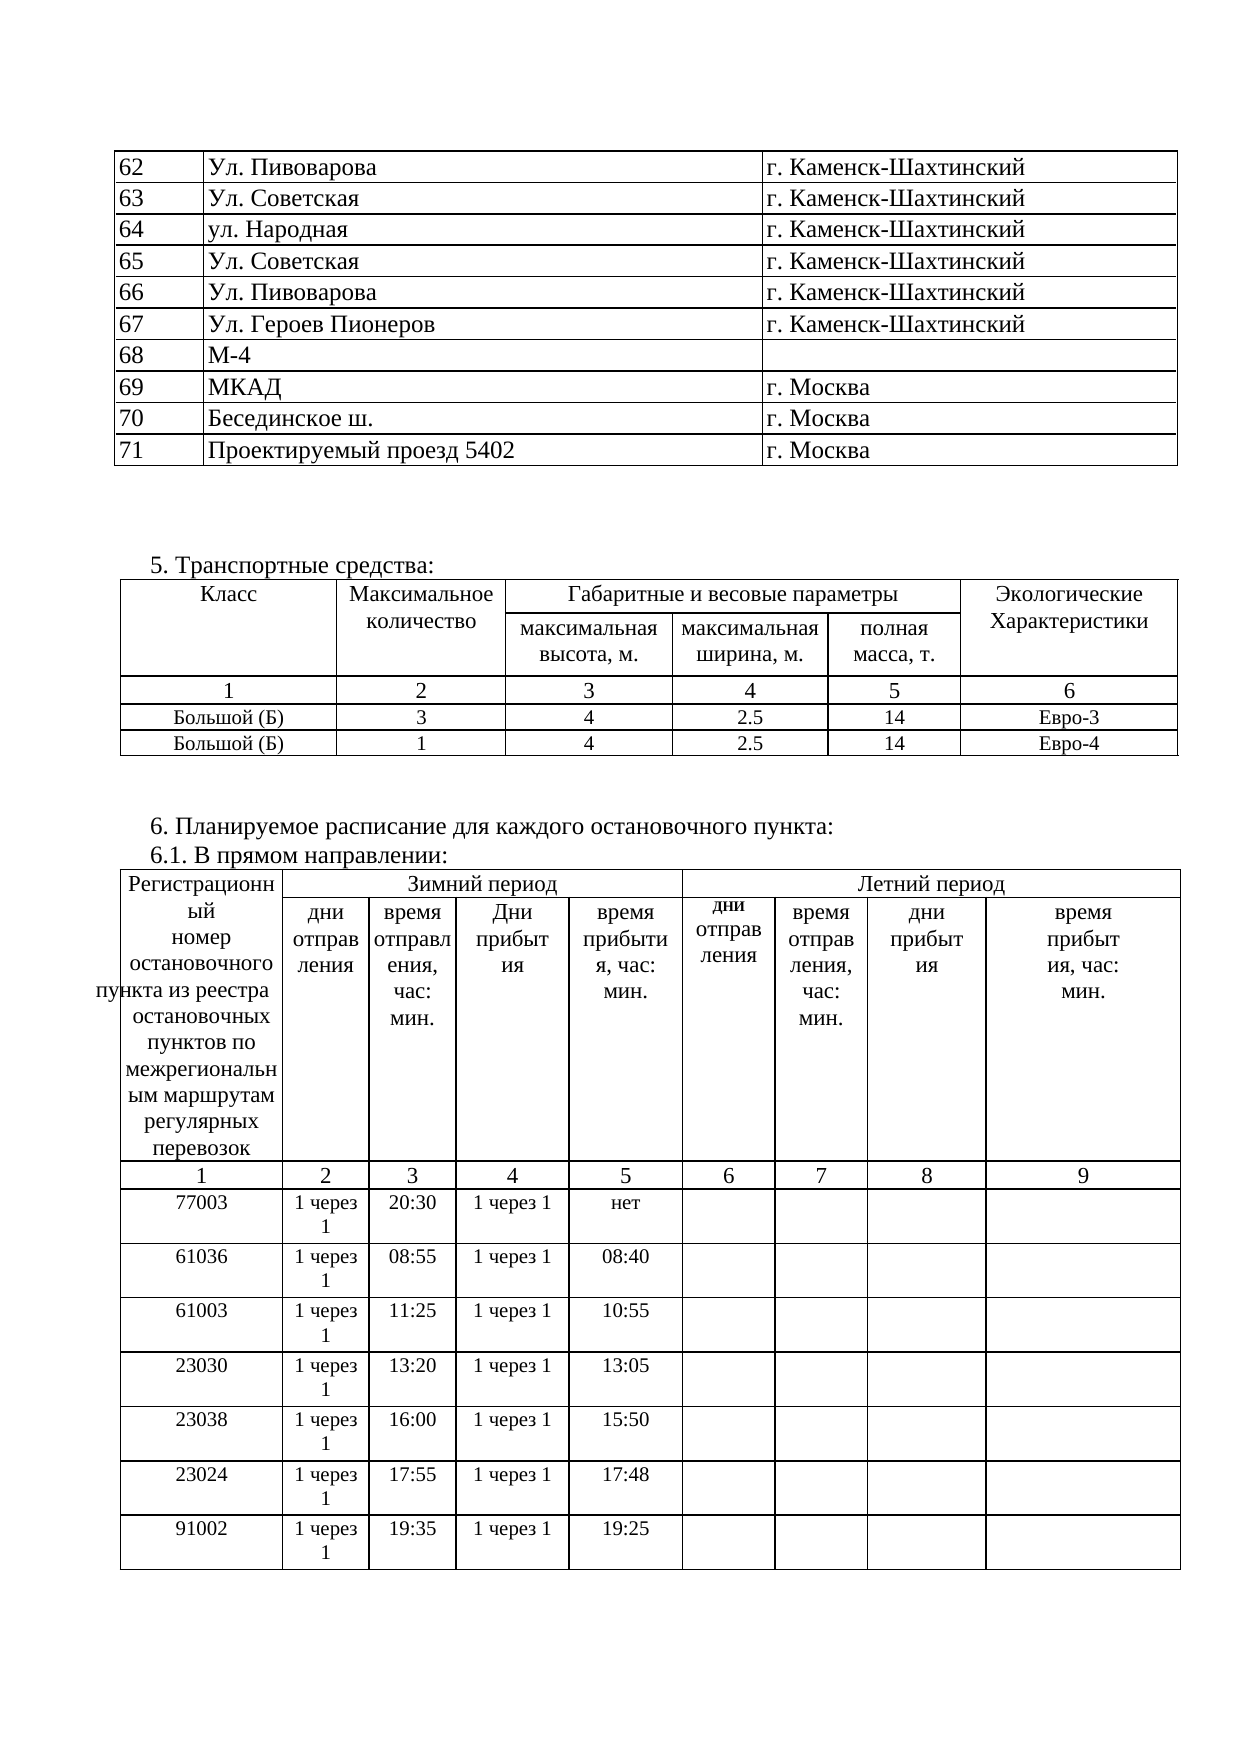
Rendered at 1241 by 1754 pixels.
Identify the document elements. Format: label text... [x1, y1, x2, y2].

table_cell [868, 1407, 985, 1460]
table_cell [987, 1407, 1180, 1460]
table_cell [868, 1516, 985, 1569]
table_cell 63 [115, 183, 203, 213]
table_header Зимний период [283, 870, 682, 897]
table_cell [776, 1407, 867, 1460]
table_cell 1 через 1 [457, 1462, 568, 1514]
table_cell [683, 1190, 774, 1242]
table_cell [683, 1244, 774, 1297]
table_cell 08:40 [570, 1244, 682, 1297]
table_cell [683, 1407, 774, 1460]
table_cell максимальная ширина, м. [673, 614, 827, 675]
table_cell 68 [115, 340, 203, 370]
table_cell 3 [506, 677, 672, 703]
table_cell 61003 [121, 1298, 282, 1351]
table_cell Ул. Пивоварова [204, 277, 762, 307]
table_cell 1 через 1 [283, 1298, 368, 1351]
table_cell г. Москва [763, 402, 1177, 433]
table_cell [683, 1298, 774, 1351]
table_cell 08:55 [370, 1244, 455, 1297]
table_cell 64 [115, 214, 203, 244]
table_cell Дни прибыт ия [457, 898, 568, 1160]
table_cell 69 [115, 371, 203, 402]
table_cell [776, 1190, 867, 1242]
table_cell 2 [337, 677, 505, 703]
table_cell ДНИ отправ ления [683, 898, 774, 1160]
table_cell 9 [987, 1162, 1180, 1188]
table_cell М-4 [204, 340, 762, 370]
table_cell Бесединское ш. [204, 403, 762, 433]
table_header Экологические Характеристики [961, 580, 1177, 675]
table_cell 6 [683, 1162, 774, 1188]
table_cell 7 [776, 1162, 867, 1188]
table_cell [987, 1516, 1180, 1569]
table_cell 10:55 [570, 1298, 682, 1351]
table_cell дни отправ ления [283, 898, 368, 1160]
table_cell 65 [115, 245, 203, 276]
table_cell [776, 1244, 867, 1297]
table_cell 3 [370, 1162, 455, 1188]
table_cell 13:20 [370, 1353, 455, 1406]
table_cell 4 [506, 705, 672, 729]
table_cell 61036 [121, 1244, 282, 1297]
table_cell 66 [115, 277, 203, 307]
table_cell нет [570, 1190, 682, 1242]
table_cell 4 [457, 1162, 568, 1188]
table_cell [868, 1462, 985, 1514]
table_header Габаритные и весовые параметры [506, 580, 960, 612]
table_cell 16:00 [370, 1407, 455, 1460]
table_cell г. Каменск-Шахтинский [763, 307, 1177, 339]
table_cell 1 через 1 [457, 1190, 568, 1242]
table_cell [776, 1298, 867, 1351]
table_cell время прибыти я, час: мин. [570, 898, 682, 1160]
table_cell 77003 [121, 1190, 282, 1242]
table_cell максимальная высота, м. [506, 614, 672, 675]
table_cell 23024 [121, 1462, 282, 1514]
table_cell 91002 [121, 1516, 282, 1569]
table_cell 20:30 [370, 1190, 455, 1242]
table_cell время отправ ления, час: мин. [776, 898, 867, 1160]
table_cell Ул. Героев Пионеров [204, 309, 762, 339]
table_cell [683, 1462, 774, 1514]
table_cell 62 [115, 152, 203, 181]
table_cell 1 [121, 677, 336, 703]
table_cell Большой (Б) [121, 731, 336, 754]
table_cell [776, 1353, 867, 1406]
table_cell [683, 1353, 774, 1406]
table_cell [987, 1353, 1180, 1406]
table_cell МКАД [204, 372, 762, 402]
table_cell Ул. Советская [204, 183, 762, 213]
table_header Летний период [683, 870, 1180, 897]
table_cell время прибыт ия, час: мин. [987, 898, 1180, 1160]
table_cell Евро-3 [961, 705, 1177, 729]
table_cell Евро-4 [961, 731, 1177, 754]
table_cell 6 [961, 677, 1177, 703]
table_cell г. Москва [763, 433, 1177, 464]
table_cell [763, 152, 1177, 181]
table_cell г. Каменск-Шахтинский [763, 244, 1177, 276]
table_cell 19:35 [370, 1516, 455, 1569]
table_cell 23038 [121, 1407, 282, 1460]
table_cell [683, 1516, 774, 1569]
text 6.1. В прямом направлении: [150, 840, 1090, 869]
table_header Максимальное количество [337, 580, 505, 675]
table_cell г. Москва [763, 370, 1177, 402]
text 6. Планируемое расписание для каждого остановочного пункта: [150, 811, 1090, 840]
table_cell время отправл ения, час: мин. [370, 898, 455, 1160]
table_cell 71 [115, 434, 203, 464]
table_cell [776, 1516, 867, 1569]
table_cell 1 через 1 [283, 1244, 368, 1297]
table_cell 11:25 [370, 1298, 455, 1351]
table_header Регистрационный номер остановочного пункта из реестра остановочных пунктов по межрегиональным маршрутам регулярных перевозок [121, 870, 282, 1160]
table_cell Ул. Советская [204, 246, 762, 276]
table_cell Большой (Б) [121, 705, 336, 729]
table_cell [987, 1244, 1180, 1297]
table_cell [763, 339, 1177, 370]
table_cell 2 [283, 1162, 368, 1188]
table_cell 17:48 [570, 1462, 682, 1514]
table_cell 1 через 1 [283, 1462, 368, 1514]
table_cell 17:55 [370, 1462, 455, 1514]
table_cell г. Каменск-Шахтинский [763, 213, 1177, 244]
table_cell 13:05 [570, 1353, 682, 1406]
table_cell [987, 1298, 1180, 1351]
table_cell 4 [673, 677, 827, 703]
table_cell 1 через 1 [283, 1353, 368, 1406]
table_cell 5 [570, 1162, 682, 1188]
table_cell [868, 1190, 985, 1242]
table_cell полная масса, т. [829, 614, 960, 675]
table_cell [987, 1190, 1180, 1242]
table_cell [868, 1298, 985, 1351]
table_cell Проектируемый проезд 5402 [204, 435, 762, 464]
table_cell Ул. Пивоварова [204, 152, 762, 181]
table_cell 23030 [121, 1353, 282, 1406]
table_cell 1 через 1 [457, 1298, 568, 1351]
table_cell 1 [121, 1162, 282, 1188]
table_cell 1 через 1 [283, 1516, 368, 1569]
table_cell дни прибыт ия [868, 898, 985, 1160]
table_cell г. Каменск-Шахтинский [763, 181, 1177, 213]
table_cell 19:25 [570, 1516, 682, 1569]
table_cell 14 [829, 731, 960, 754]
table_cell 70 [115, 403, 203, 433]
table_cell [868, 1353, 985, 1406]
table_cell 2.5 [673, 731, 827, 754]
table_cell 5 [829, 677, 960, 703]
table_cell ул. Народная [204, 215, 762, 244]
table_cell 4 [506, 731, 672, 754]
table_cell 1 через 1 [457, 1516, 568, 1569]
table_cell 8 [868, 1162, 985, 1188]
table_cell г. Каменск-Шахтинский [763, 276, 1177, 307]
table_cell 67 [115, 308, 203, 339]
table_cell 1 через 1 [283, 1407, 368, 1460]
table_cell [987, 1462, 1180, 1514]
text 5. Транспортные средства: [150, 550, 1090, 579]
table_cell 1 [337, 731, 505, 754]
table_header Класс [121, 580, 336, 675]
table_cell 15:50 [570, 1407, 682, 1460]
table_cell 3 [337, 705, 505, 729]
table_cell 1 через 1 [457, 1407, 568, 1460]
table_cell 1 через 1 [457, 1244, 568, 1297]
table_cell [868, 1244, 985, 1297]
table_cell 2.5 [673, 705, 827, 729]
table_cell 14 [829, 705, 960, 729]
table_cell 1 через 1 [283, 1190, 368, 1242]
table_cell [776, 1462, 867, 1514]
table_cell 1 через 1 [457, 1353, 568, 1406]
